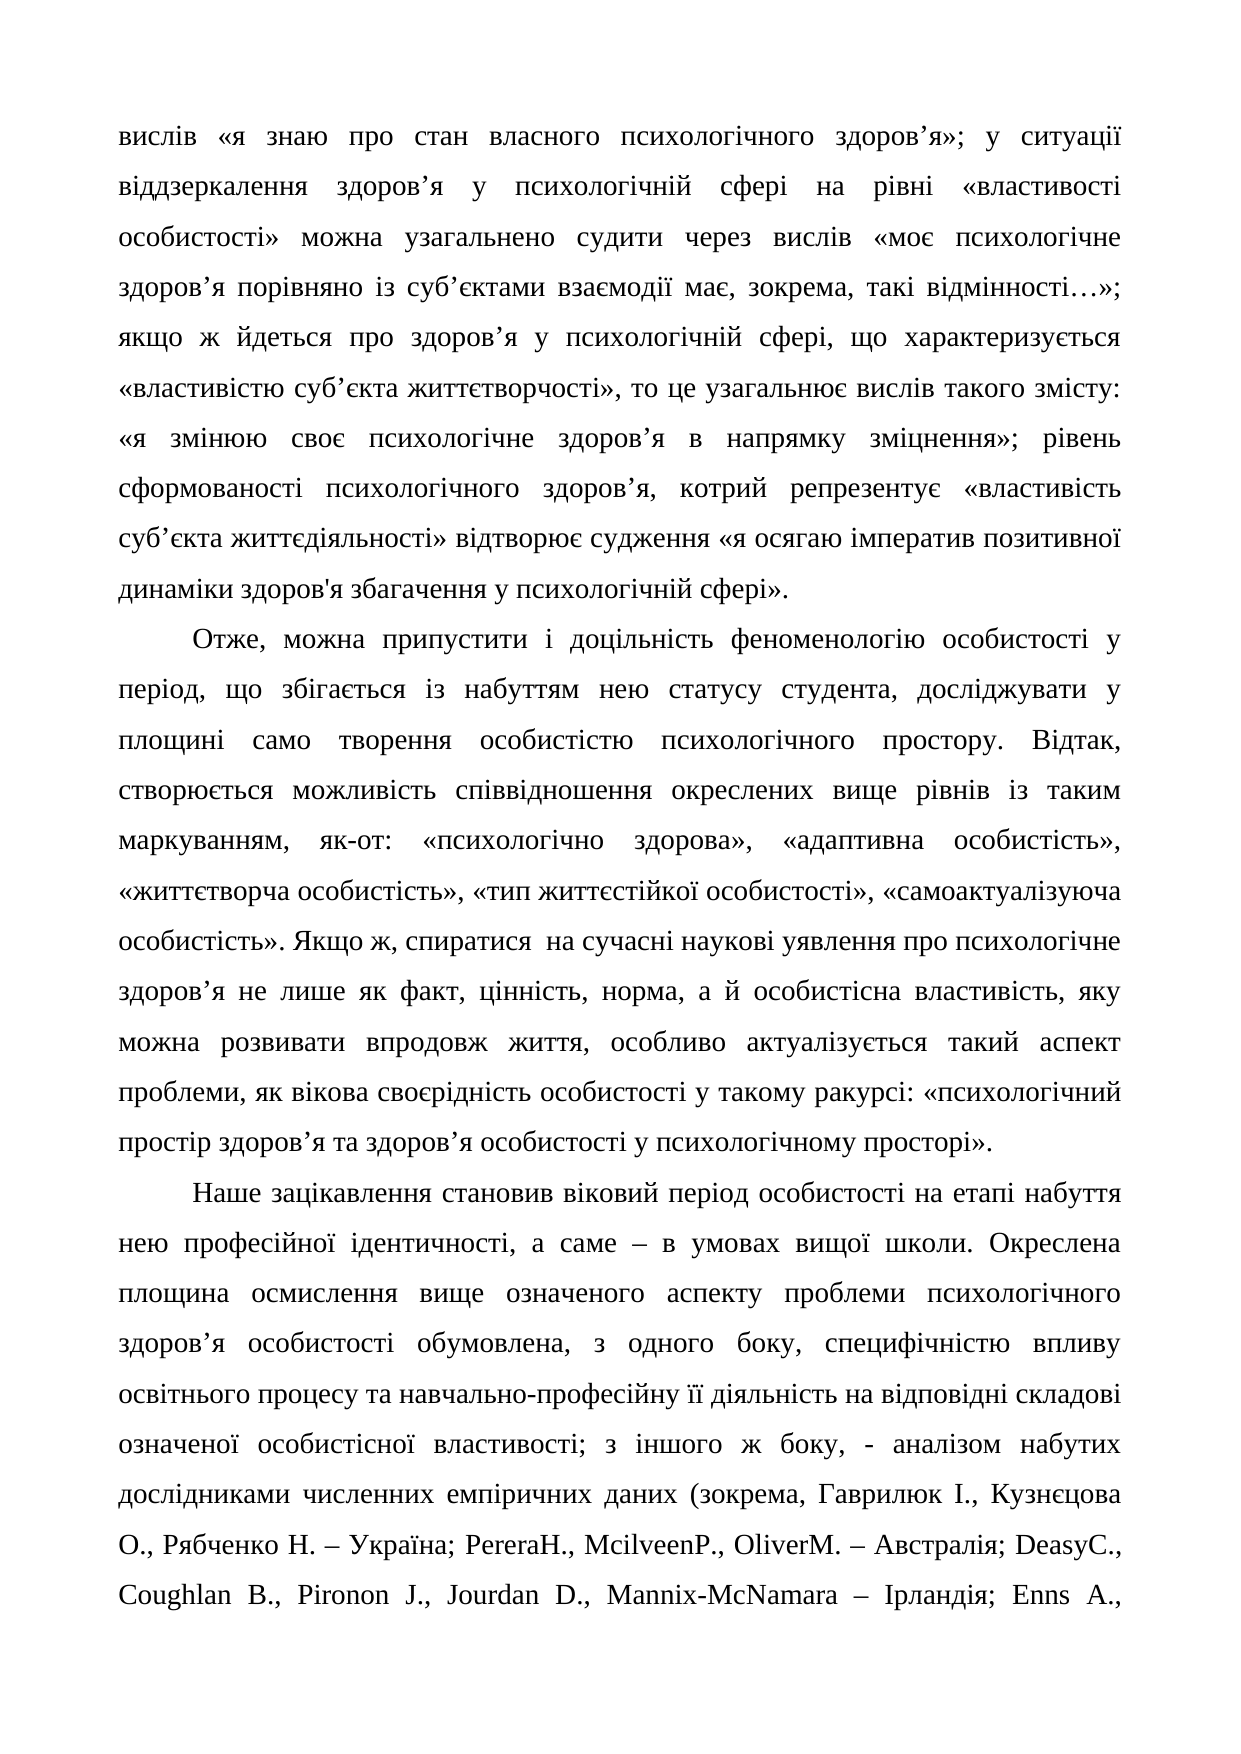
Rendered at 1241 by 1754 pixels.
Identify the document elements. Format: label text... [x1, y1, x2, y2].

text Отже, можна припустити і доцільність феноменологію особистості у період, що збігається із набуттям нею статусу студента, досліджувати у площині само творення особистістю психологічного простору. Відтак, створюється можливість співвідношення окреслених вище рівнів із таким маркуванням, як-от: «психологічно здорова», «адаптивна особистість», «життєтворча особистість», «тип життєстійкої особистості», «самоактуалізуюча особистість». Якщо ж, спиратися на сучасні наукові уявлення про психологічне здоров’я не лише як факт, цінність, норма, а й особистісна властивість, яку можна розвивати впродовж життя, особливо актуалізується такий аспект проблеми, як вікова своєрідність особистості у такому ракурсі: «психологічний простір здоров’я та здоров’я особистості у психологічному просторі». [118, 621, 1122, 1158]
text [118, 118, 1122, 604]
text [118, 1175, 1122, 1611]
